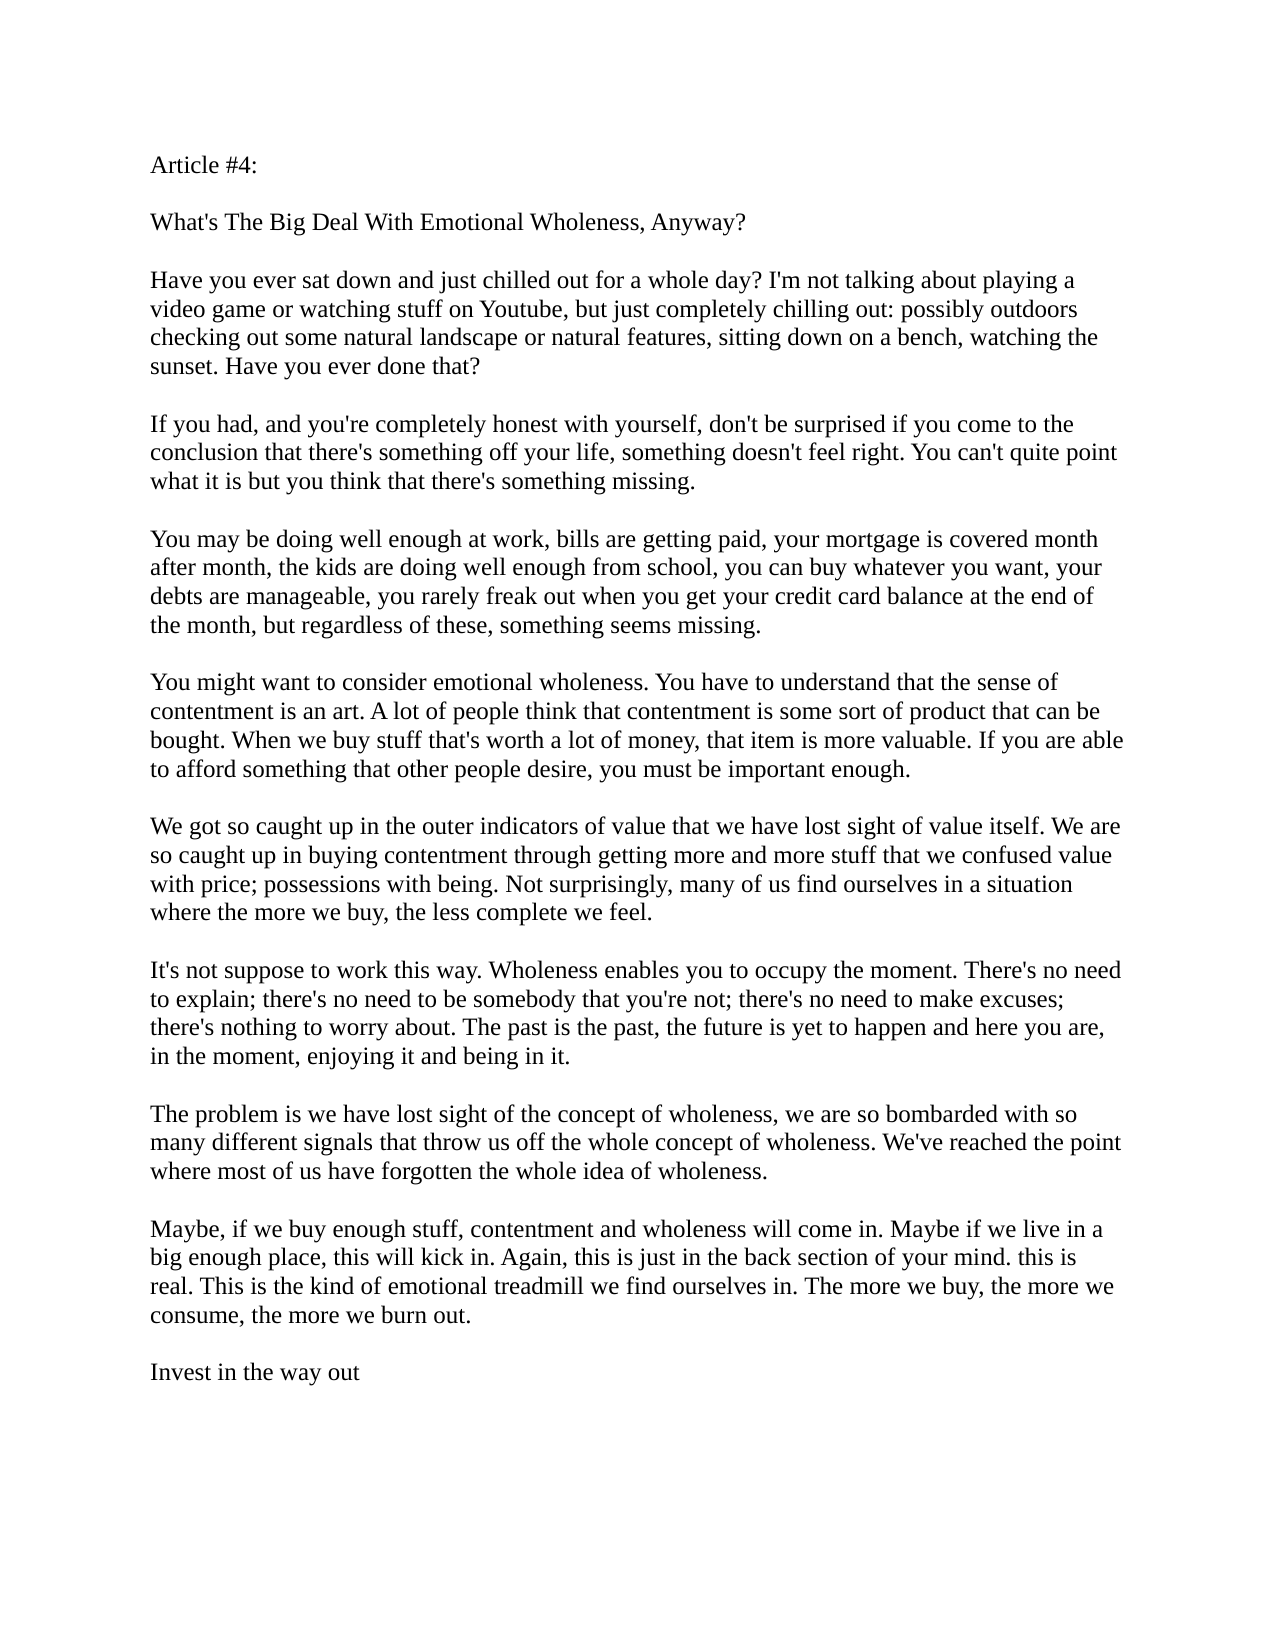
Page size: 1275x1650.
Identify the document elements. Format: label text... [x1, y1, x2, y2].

text Article #4: [150, 150, 1125, 179]
text We got so caught up in the outer indicators of value that we have lost sight of value itself. We are so caught up in buying contentment through getting more and more stuff that we confused value with price; possessions with being. Not surprisingly, many of us find ourselves in a situation where the more we buy, the less complete we feel. [150, 811, 1125, 926]
text It's not suppose to work this way. Wholeness enables you to occupy the moment. There's no need to explain; there's no need to be somebody that you're not; there's no need to make excuses; there's nothing to worry about. The past is the past, the future is yet to happen and here you are, in the moment, enjoying it and being in it. [150, 955, 1125, 1070]
text You may be doing well enough at work, bills are getting paid, your mortgage is covered month after month, the kids are doing well enough from school, you can buy whatever you want, your debts are manageable, you rarely freak out when you get your credit card balance at the end of the month, but regardless of these, something seems missing. [150, 524, 1125, 639]
text You might want to consider emotional wholeness. You have to understand that the sense of contentment is an art. A lot of people think that contentment is some sort of product that can be bought. When we buy stuff that's worth a lot of money, that item is more valuable. If you are able to afford something that other people desire, you must be important enough. [150, 667, 1125, 782]
text The problem is we have lost sight of the concept of wholeness, we are so bombarded with so many different signals that throw us off the whole concept of wholeness. We've reached the point where most of us have forgotten the whole idea of wholeness. [150, 1099, 1125, 1185]
text What's The Big Deal With Emotional Wholeness, Anyway? [150, 207, 1125, 236]
text Invest in the way out [150, 1357, 1125, 1386]
text If you had, and you're completely honest with yourself, don't be surprised if you come to the conclusion that there's something off your life, something doesn't feel right. You can't quite point what it is but you think that there's something missing. [150, 409, 1125, 495]
text Have you ever sat down and just chilled out for a whole day? I'm not talking about playing a video game or watching stuff on Youtube, but just completely chilling out: possibly outdoors checking out some natural landscape or natural features, sitting down on a bench, watching the sunset. Have you ever done that? [150, 265, 1125, 380]
text Maybe, if we buy enough stuff, contentment and wholeness will come in. Maybe if we live in a big enough place, this will kick in. Again, this is just in the back section of your mind. this is real. This is the kind of emotional treadmill we find ourselves in. The more we buy, the more we consume, the more we burn out. [150, 1214, 1125, 1329]
